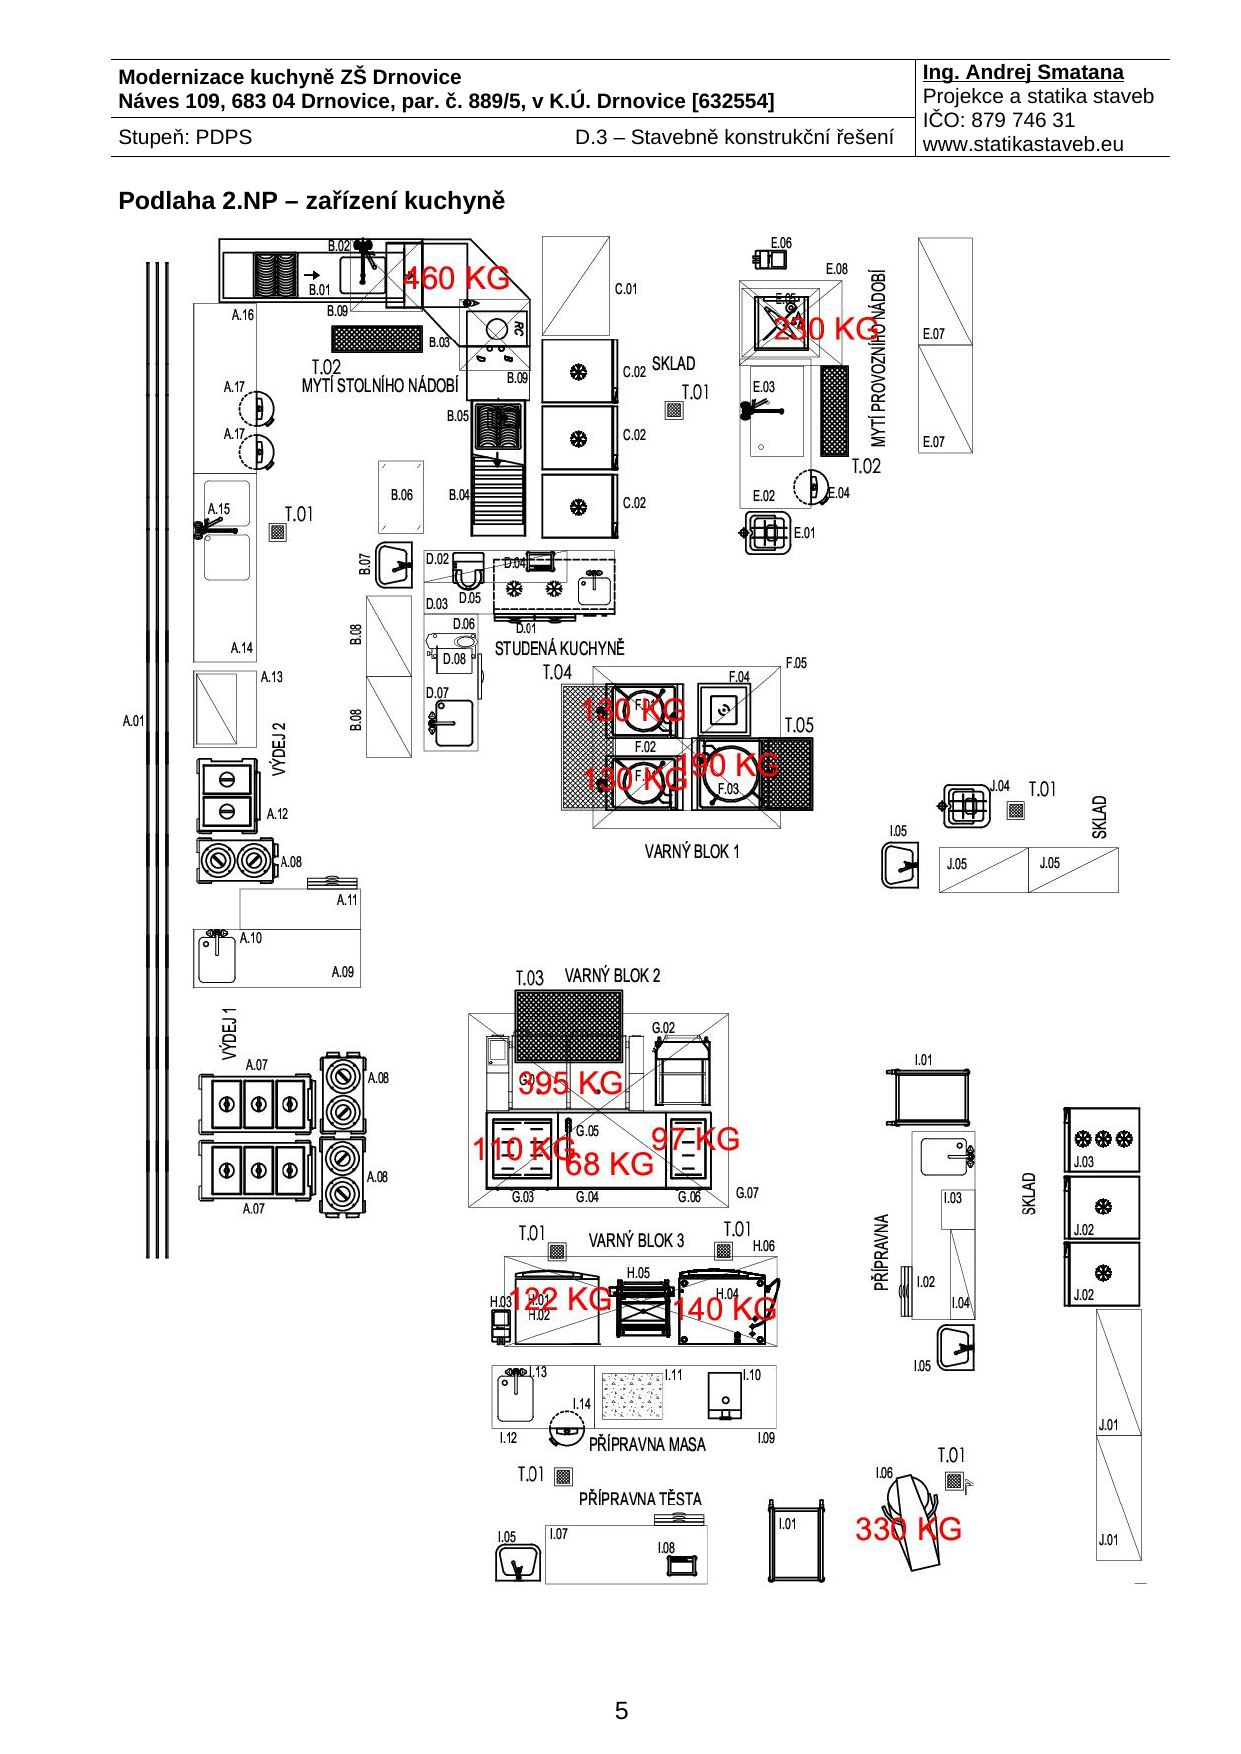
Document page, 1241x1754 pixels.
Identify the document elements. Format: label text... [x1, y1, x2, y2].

picture [118, 214, 1169, 1617]
subtitle Podlaha 2.NP – zařízení kuchyně [118, 186, 1162, 214]
